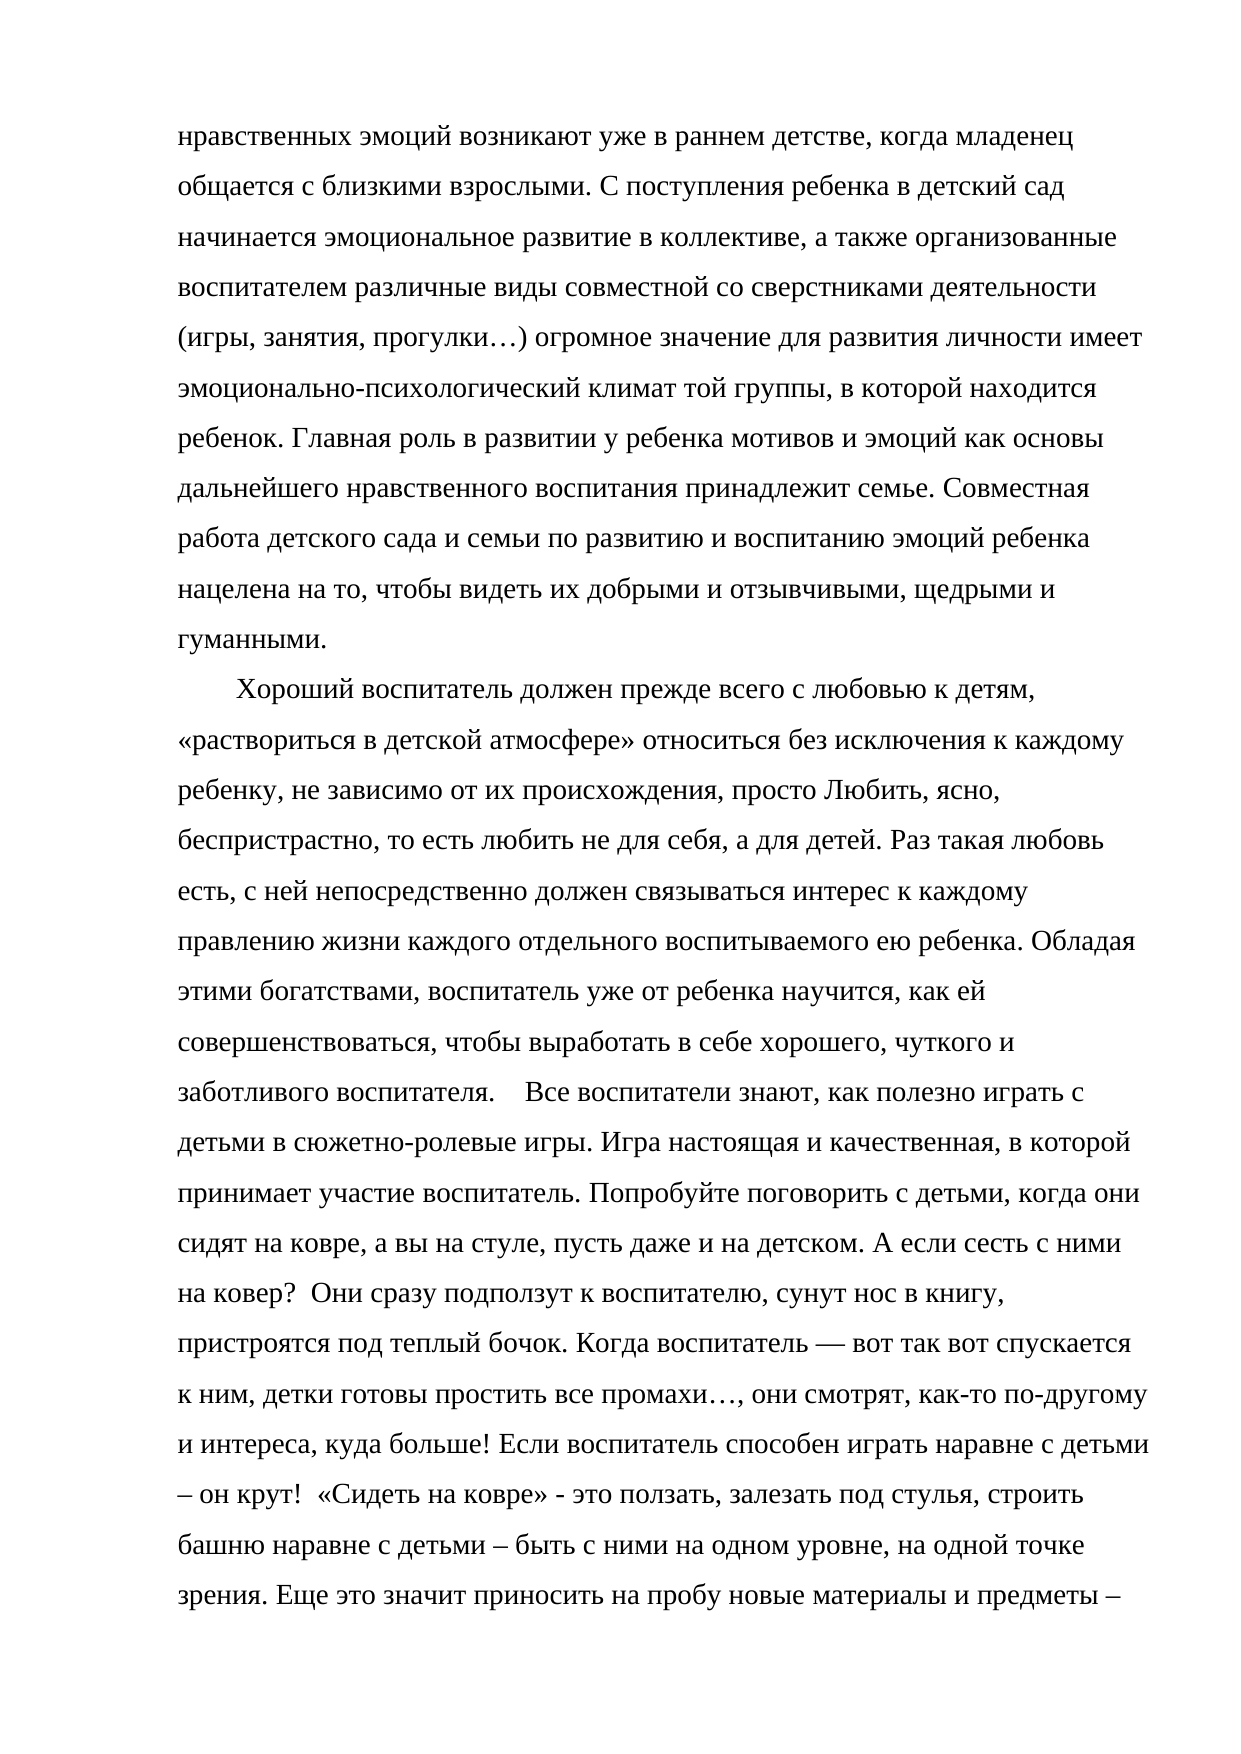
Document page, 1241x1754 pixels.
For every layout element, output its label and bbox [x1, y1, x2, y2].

text [177, 672, 1152, 1611]
text [177, 118, 1152, 655]
